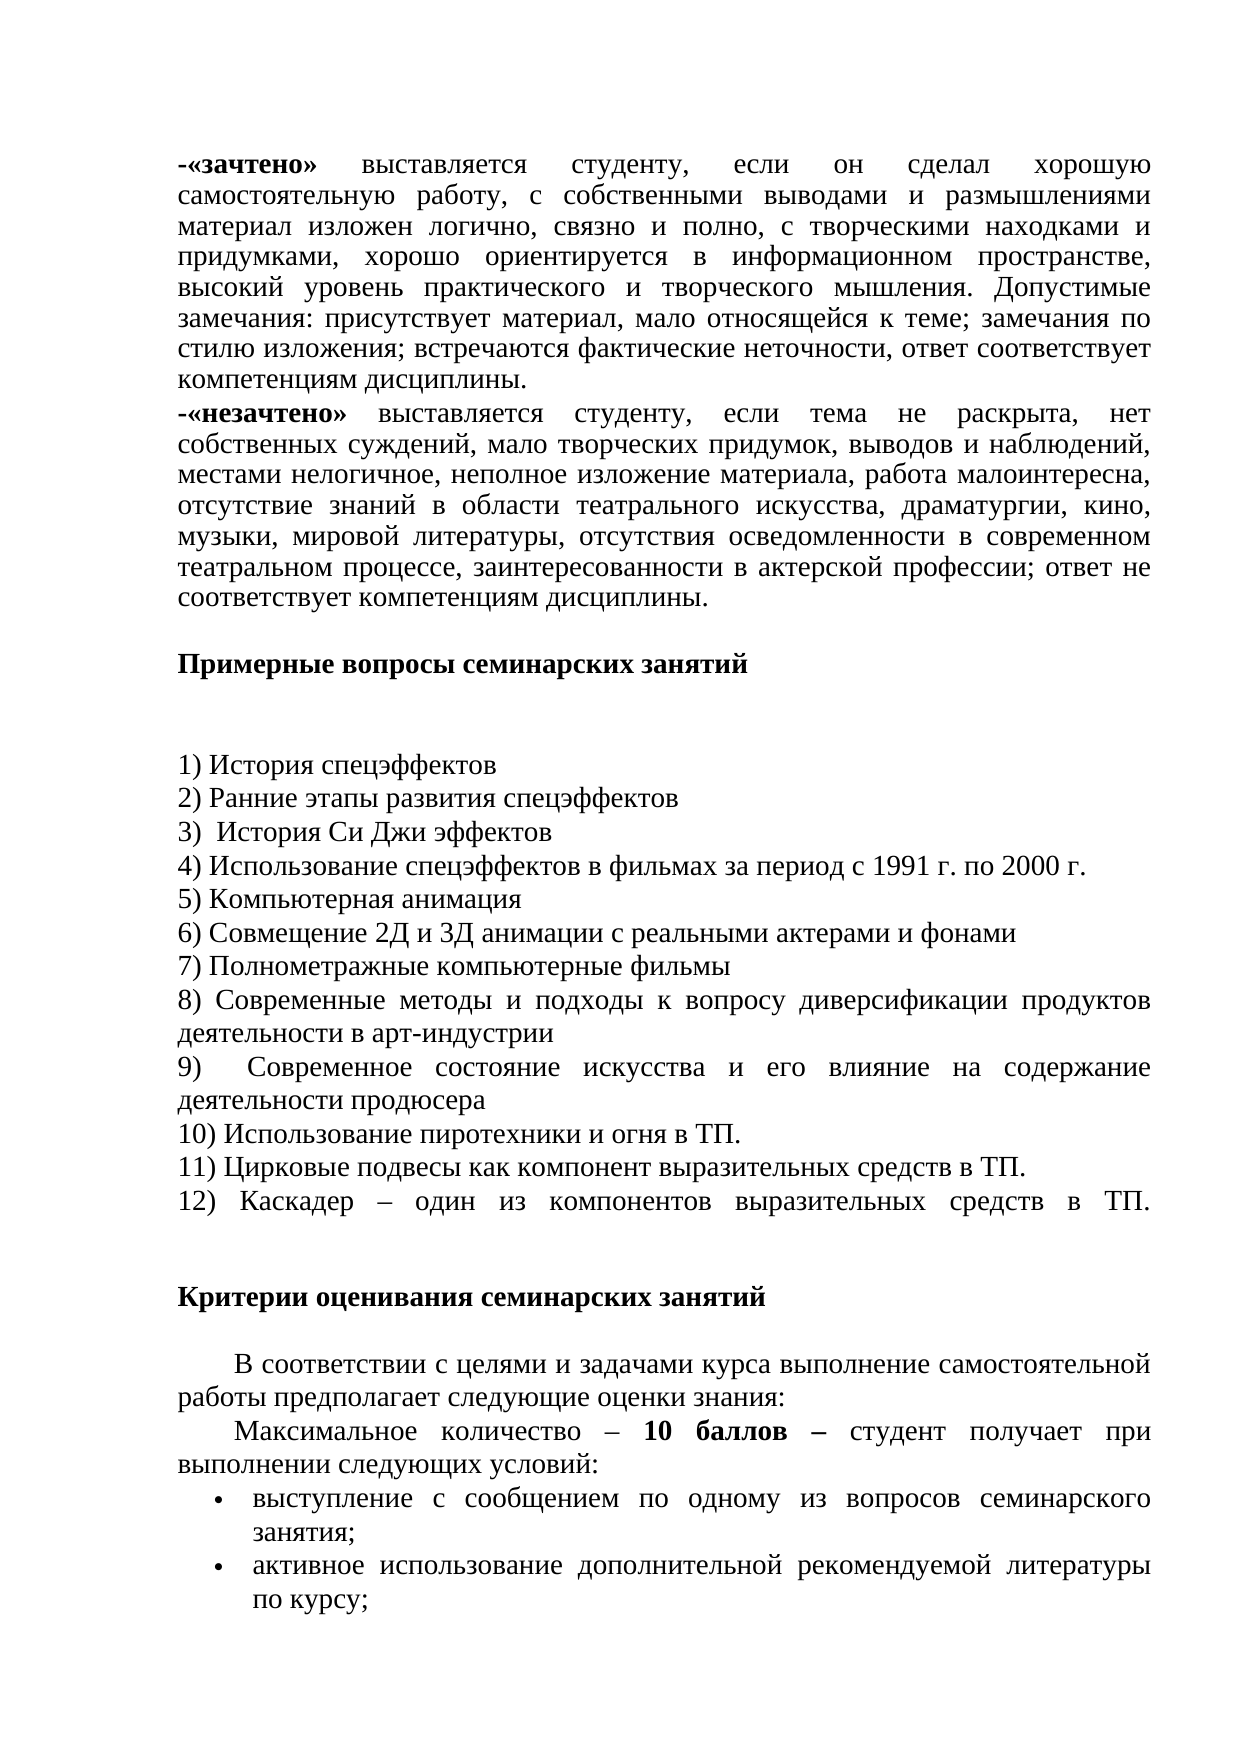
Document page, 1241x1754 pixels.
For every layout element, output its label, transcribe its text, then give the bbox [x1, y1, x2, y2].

text -«зачтено» выставляется студенту, если он сделал хорошую самостоятельную работу, с собственными выводами и размышлениями материал изложен логично, связно и полно, с творческими находками и придумками, хорошо ориентируется в информационном пространстве, высокий уровень практического и творческого мышления. Допустимые замечания: присутствует материал, мало относящейся к теме; замечания по стилю изложения; встречаются фактические неточности, ответ соответствует компетенциям дисциплины. [177, 149, 1152, 395]
text -«незачтено» выставляется студенту, если тема не раскрыта, нет собственных суждений, мало творческих придумок, выводов и наблюдений, местами нелогичное, неполное изложение материала, работа малоинтересна, отсутствие знаний в области театрального искусства, драматургии, кино, музыки, мировой литературы, отсутствия осведомленности в современном театральном процессе, заинтересованности в актерской профессии; ответ не соответствует компетенциям дисциплины. [177, 398, 1152, 613]
text Примерные вопросы семинарских занятий [177, 646, 1152, 680]
text 3) История Си Джи эффектов [177, 814, 1152, 848]
text 8) Современные методы и подходы к вопросу диверсификации продуктов деятельности в арт-индустрии [177, 982, 1152, 1049]
text 1) История спецэффектов [177, 747, 1152, 781]
text 10) Использование пиротехники и огня в ТП. [177, 1116, 1152, 1149]
text 12) Каскадер – один из компонентов выразительных средств в ТП. [177, 1183, 1152, 1245]
text Критерии оценивания семинарских занятий [177, 1279, 1152, 1312]
list активное использование дополнительной рекомендуемой литературы по курсу; [215, 1547, 1152, 1614]
text В соответствии с целями и задачами курса выполнение самостоятельной работы предполагает следующие оценки знания: [177, 1346, 1152, 1413]
text 5) Компьютерная анимация [177, 881, 1152, 915]
text 9) Современное состояние искусства и его влияние на содержание деятельности продюсера [177, 1049, 1152, 1116]
text 2) Ранние этапы развития спецэффектов [177, 781, 1152, 814]
list выступление с сообщением по одному из вопросов семинарского занятия; [215, 1480, 1152, 1547]
text 4) Использование спецэффектов в фильмах за период с 1991 г. по 2000 г. [177, 848, 1152, 881]
text 6) Совмещение 2Д и 3Д анимации с реальными актерами и фонами [177, 915, 1152, 948]
text 11) Цирковые подвесы как компонент выразительных средств в ТП. [177, 1149, 1152, 1183]
text 7) Полнометражные компьютерные фильмы [177, 948, 1152, 982]
text Максимальное количество – 10 баллов – студент получает при выполнении следующих условий: [177, 1413, 1152, 1480]
